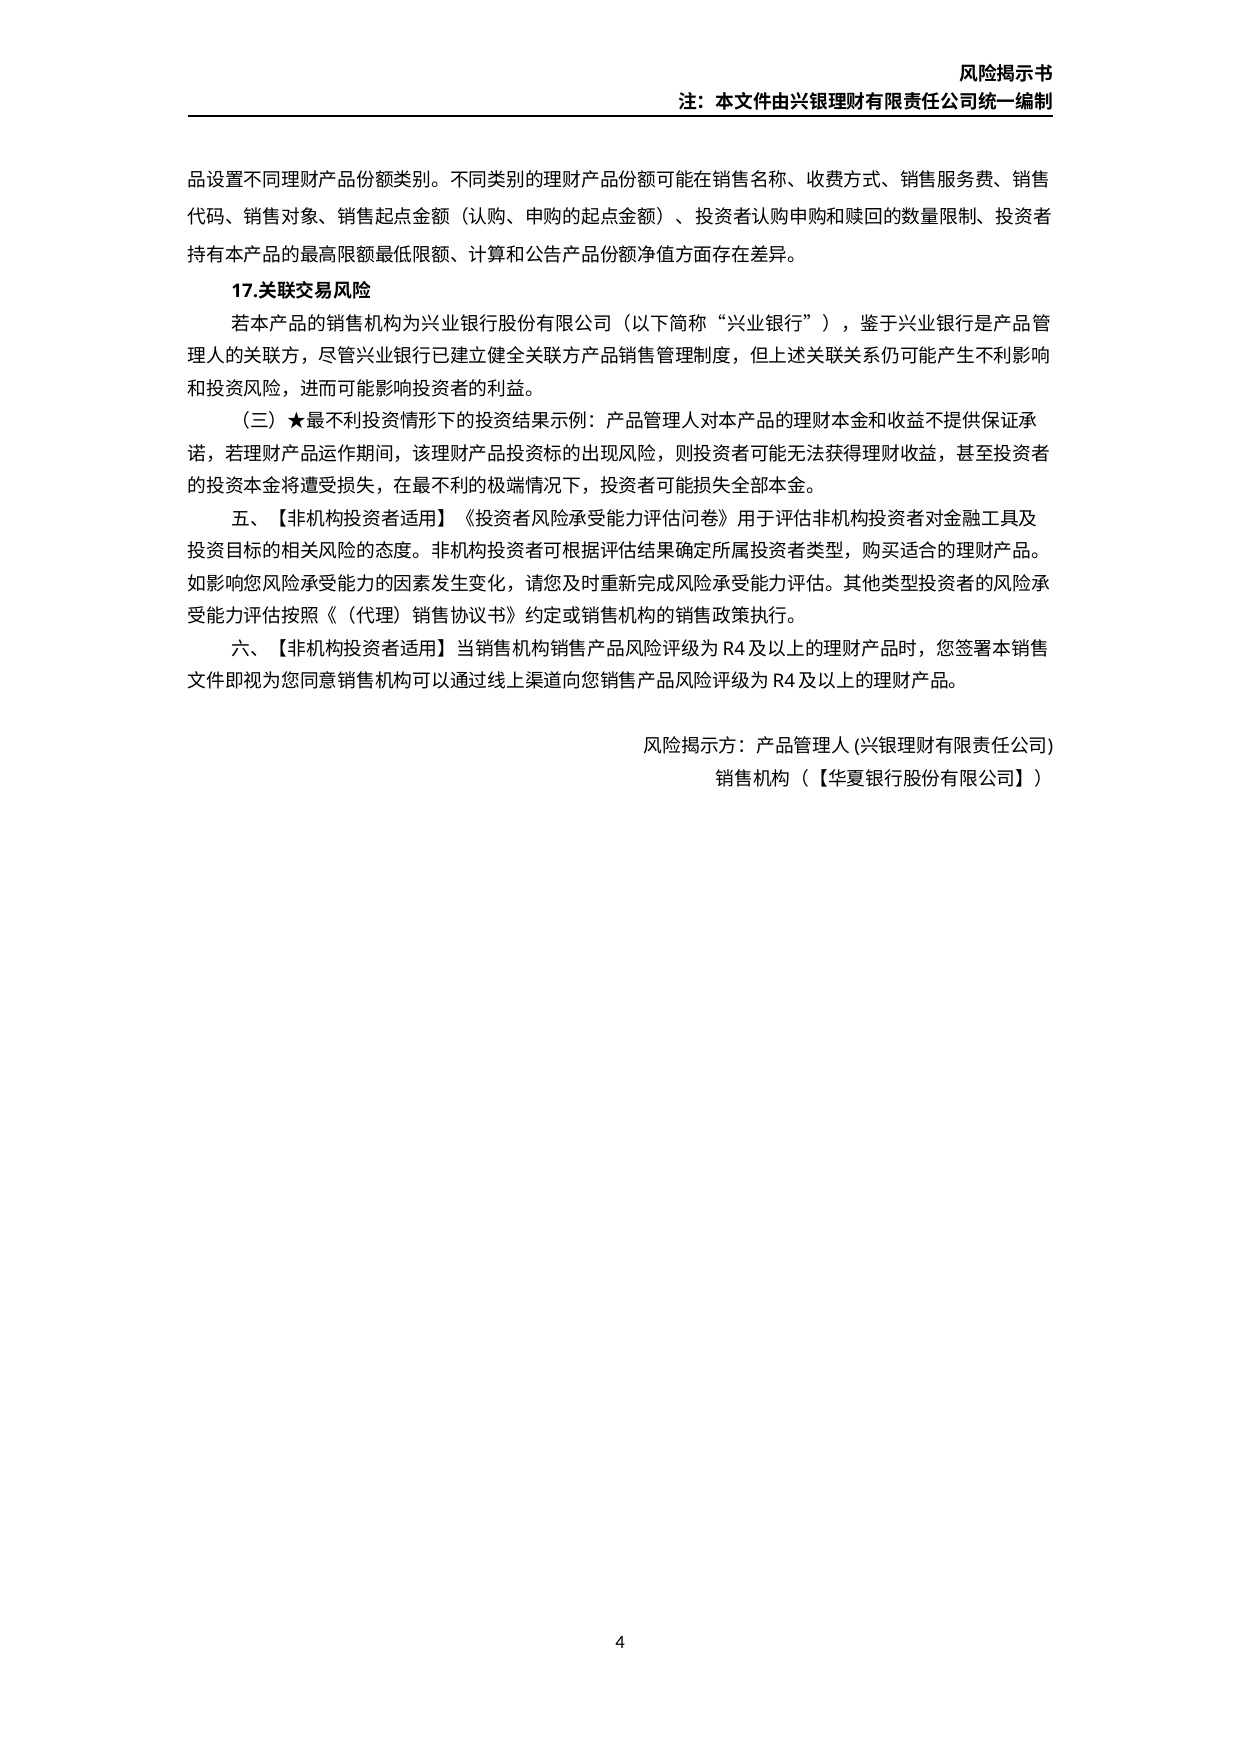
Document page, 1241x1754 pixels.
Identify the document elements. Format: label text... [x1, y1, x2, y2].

text 六、【非机构投资者适用】当销售机构销售产品风险评级为R4及以上的理财产品时，您签署本销售文件即视为您同意销售机构可以通过线上渠道向您销售产品风险评级为R4及以上的理财产品。 [187, 631, 1053, 696]
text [187, 162, 1053, 269]
list 17.关联交易风险 [187, 273, 1053, 306]
text 五、【非机构投资者适用】《投资者风险承受能力评估问卷》用于评估非机构投资者对金融工具及投资目标的相关风险的态度。非机构投资者可根据评估结果确定所属投资者类型，购买适合的理财产品。如影响您风险承受能力的因素发生变化，请您及时重新完成风险承受能力评估。其他类型投资者的风险承受能力评估按照《（代理）销售协议书》约定或销售机构的销售政策执行。 [187, 501, 1053, 631]
text （三）★最不利投资情形下的投资结果示例：产品管理人对本产品的理财本金和收益不提供保证承诺，若理财产品运作期间，该理财产品投资标的出现风险，则投资者可能无法获得理财收益，甚至投资者的投资本金将遭受损失，在最不利的极端情况下，投资者可能损失全部本金。 [187, 403, 1053, 501]
list 若本产品的销售机构为兴业银行股份有限公司（以下简称“兴业银行”），鉴于兴业银行是产品管理人的关联方，尽管兴业银行已建立健全关联方产品销售管理制度，但上述关联关系仍可能产生不利影响和投资风险，进而可能影响投资者的利益。 [187, 306, 1053, 403]
text 销售机构（【华夏银行股份有限公司】） [244, 761, 1053, 793]
text 风险揭示方：产品管理人 (兴银理财有限责任公司) [244, 728, 1053, 761]
